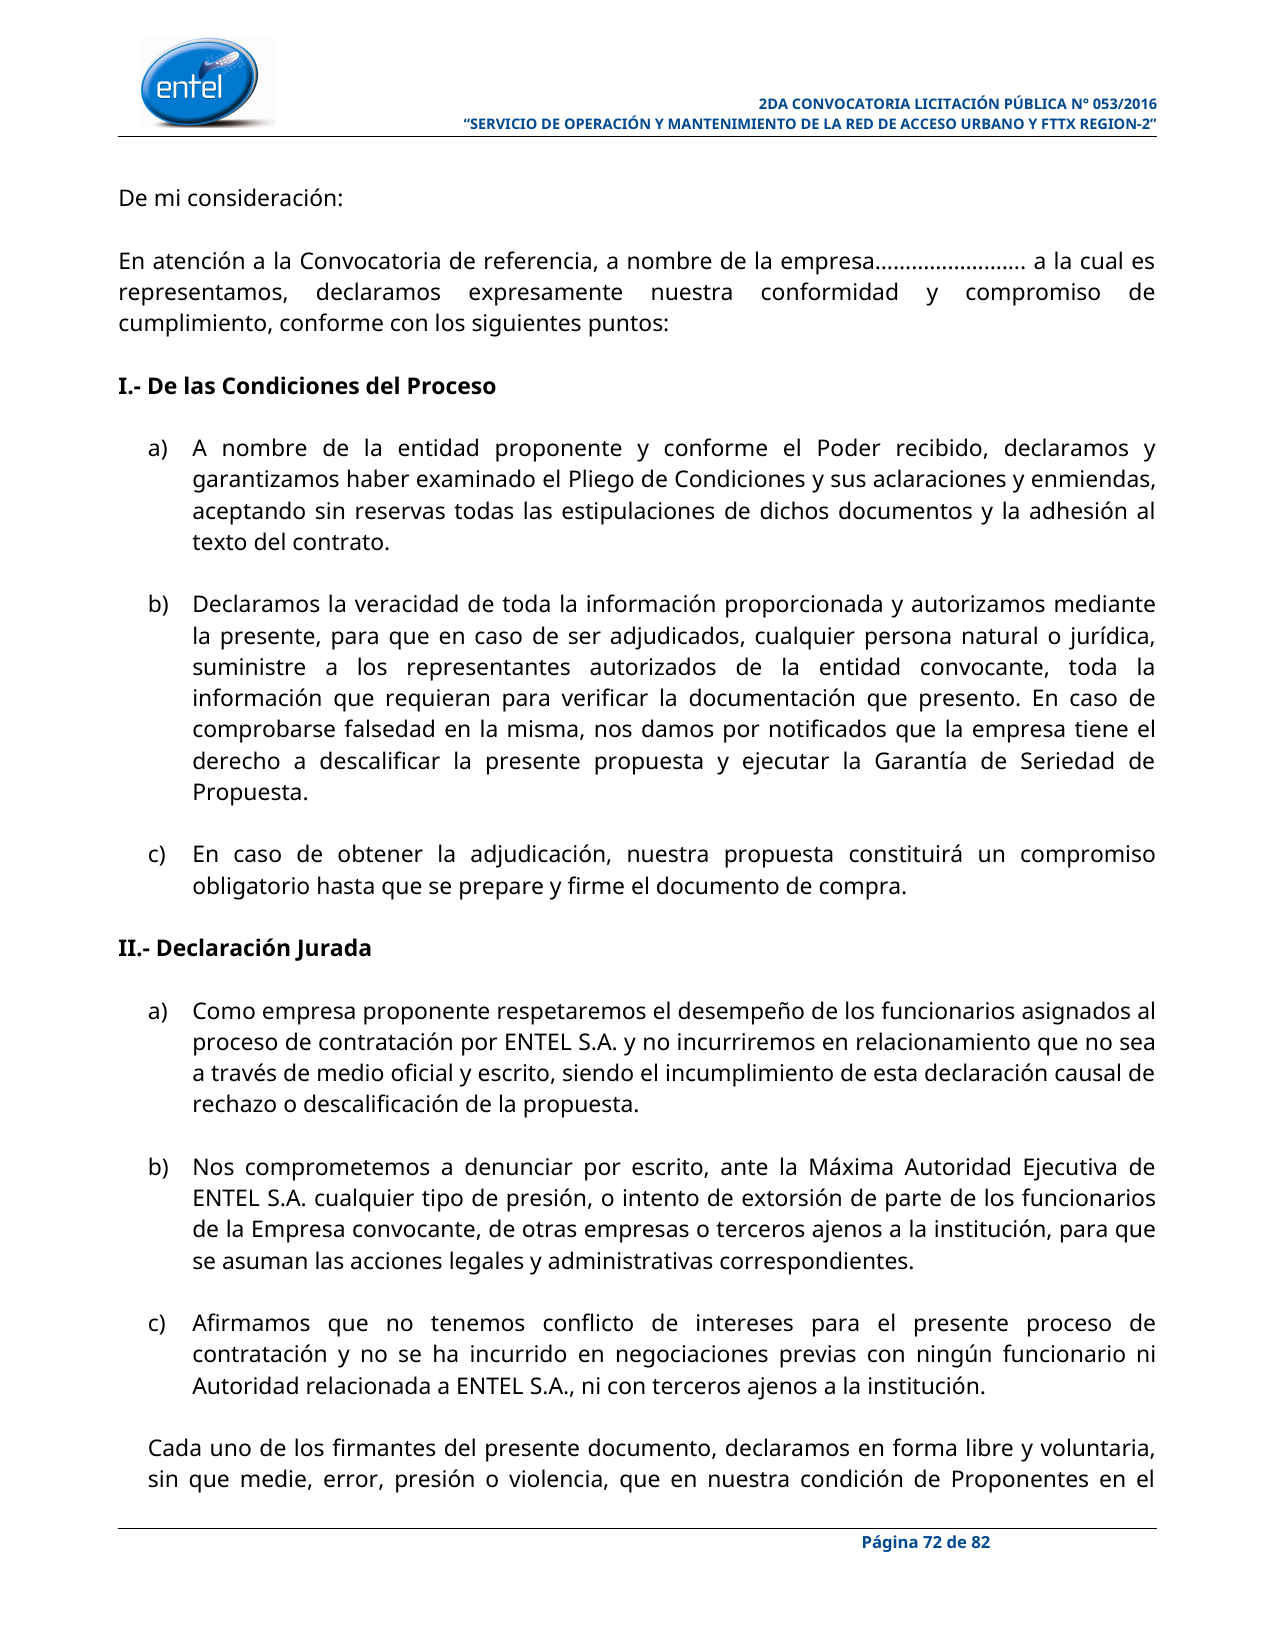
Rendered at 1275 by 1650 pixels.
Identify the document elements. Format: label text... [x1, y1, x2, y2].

text II.- Declaración Jurada [118, 932, 1157, 963]
list Afirmamos que no tenemos conflicto de intereses para el presente proceso de contratación y no se ha incurrido en negociaciones previas con ningún funcionario ni Autoridad relacionada a ENTEL S.A., ni con terceros ajenos a la institución. [148, 1307, 1157, 1401]
list Como empresa proponente respetaremos el desempeño de los funcionarios asignados al proceso de contratación por ENTEL S.A. y no incurriremos en relacionamiento que no sea a través de medio oficial y escrito, siendo el incumplimiento de esta declaración causal de rechazo o descalificación de la propuesta. [148, 994, 1157, 1119]
list A nombre de la entidad proponente y conforme el Poder recibido, declaramos y garantizamos haber examinado el Pliego de Condiciones y sus aclaraciones y enmiendas, aceptando sin reservas todas las estipulaciones de dichos documentos y la adhesión al texto del contrato. [148, 432, 1157, 557]
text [148, 1432, 1157, 1494]
list Declaramos la veracidad de toda la información proporcionada y autorizamos mediante la presente, para que en caso de ser adjudicados, cualquier persona natural o jurídica, suministre a los representantes autorizados de la entidad convocante, toda la información que requieran para verificar la documentación que presento. En caso de comprobarse falsedad en la misma, nos damos por notificados que la empresa tiene el derecho a descalificar la presente propuesta y ejecutar la Garantía de Seriedad de Propuesta. [148, 588, 1157, 807]
list En caso de obtener la adjudicación, nuestra propuesta constituirá un compromiso obligatorio hasta que se prepare y firme el documento de compra. [148, 838, 1157, 901]
text I.- De las Condiciones del Proceso [118, 369, 1157, 401]
list Nos comprometemos a denunciar por escrito, ante la Máxima Autoridad Ejecutiva de ENTEL S.A. cualquier tipo de presión, o intento de extorsión de parte de los funcionarios de la Empresa convocante, de otras empresas o terceros ajenos a la institución, para que se asuman las acciones legales y administrativas correspondientes. [148, 1151, 1157, 1276]
text En atención a la Convocatoria de referencia, a nombre de la empresa……………………. a la cual es representamos, declaramos expresamente nuestra conformidad y compromiso de cumplimiento, conforme con los siguientes puntos: [118, 244, 1157, 338]
picture [140, 36, 276, 128]
text De mi consideración: [118, 182, 1157, 213]
